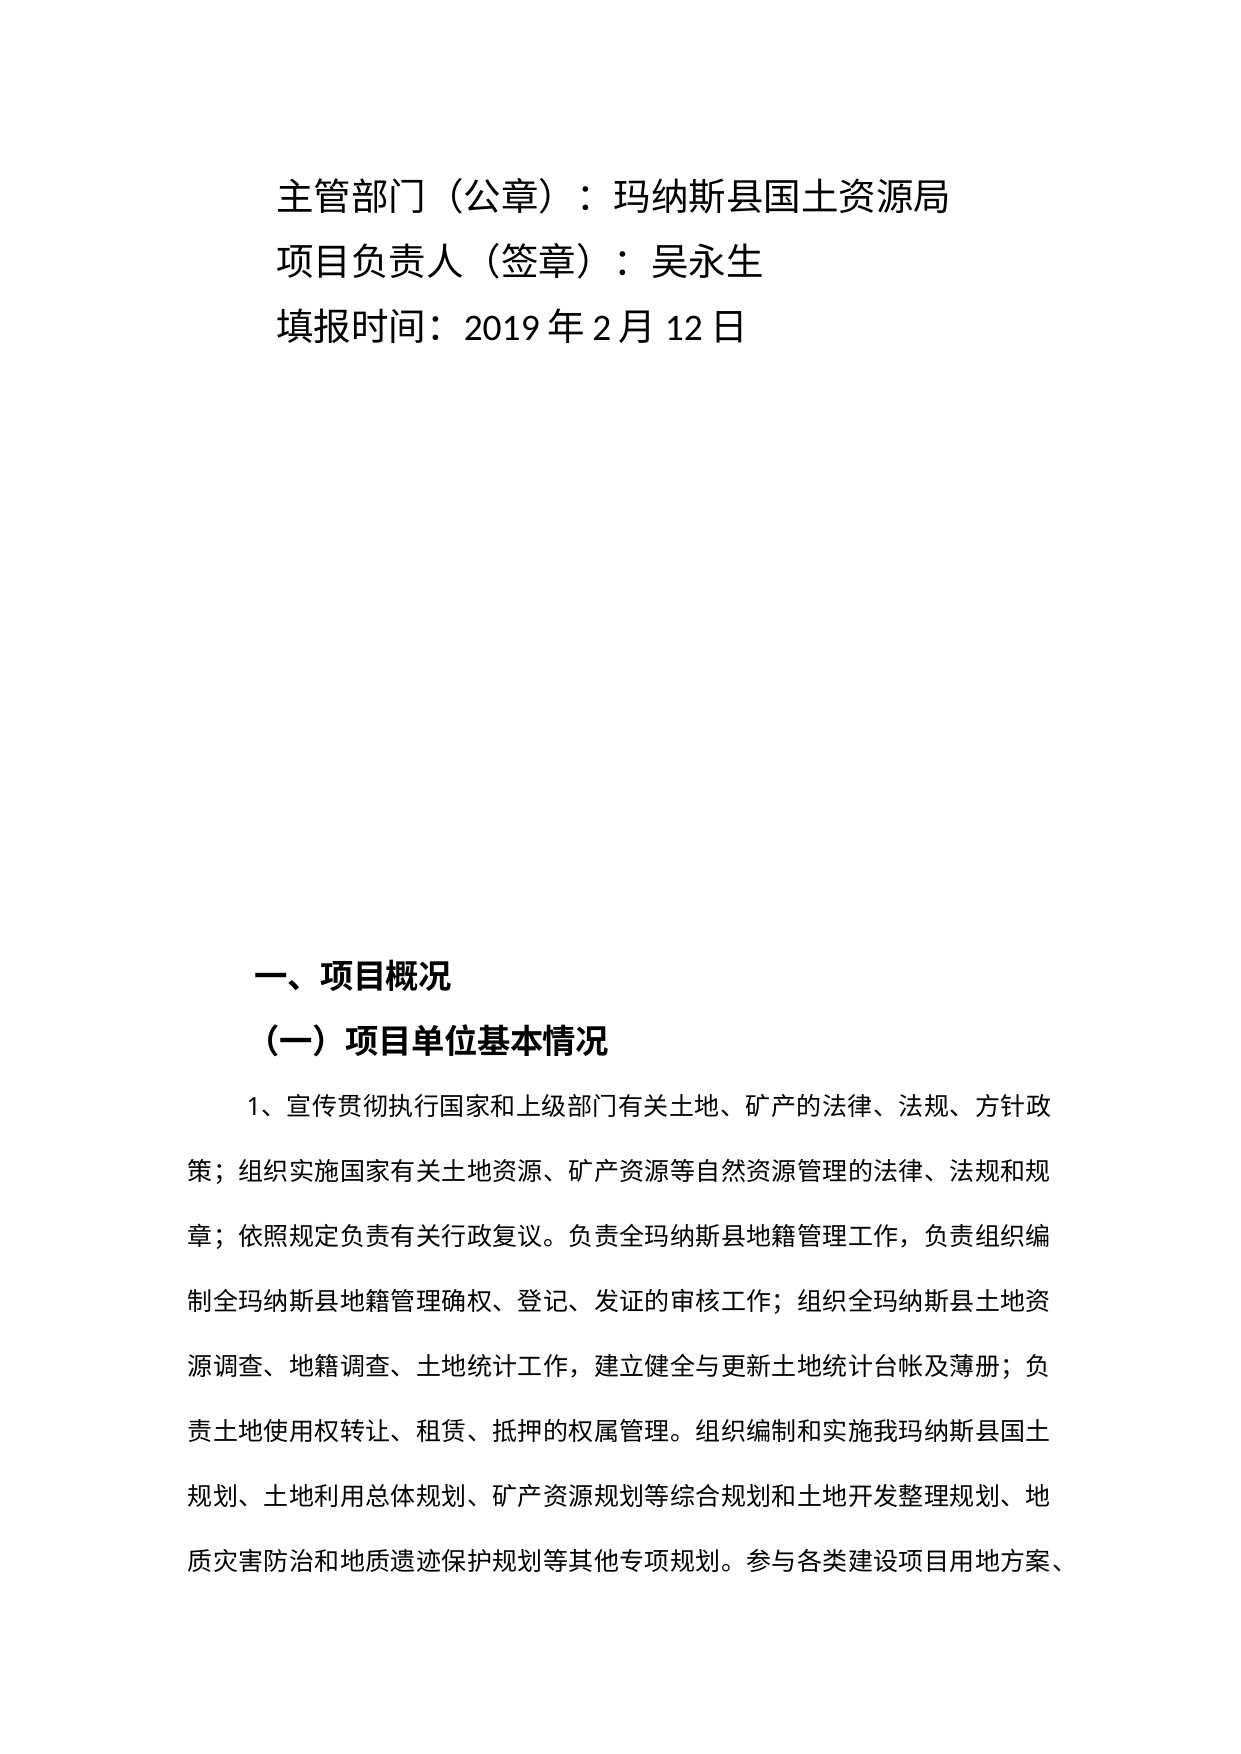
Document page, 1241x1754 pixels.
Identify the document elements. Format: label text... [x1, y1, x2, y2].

text （一）项目单位基本情况 [187, 1007, 1053, 1072]
text 主管部门（公章）：玛纳斯县国土资源局 [187, 162, 1053, 227]
text 一、项目概况 [187, 942, 1053, 1007]
text 项目负责人（签章）：吴永生 [187, 227, 1053, 292]
text 填报时间：2019年2月 12日 [187, 292, 1053, 357]
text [187, 1072, 1053, 1592]
